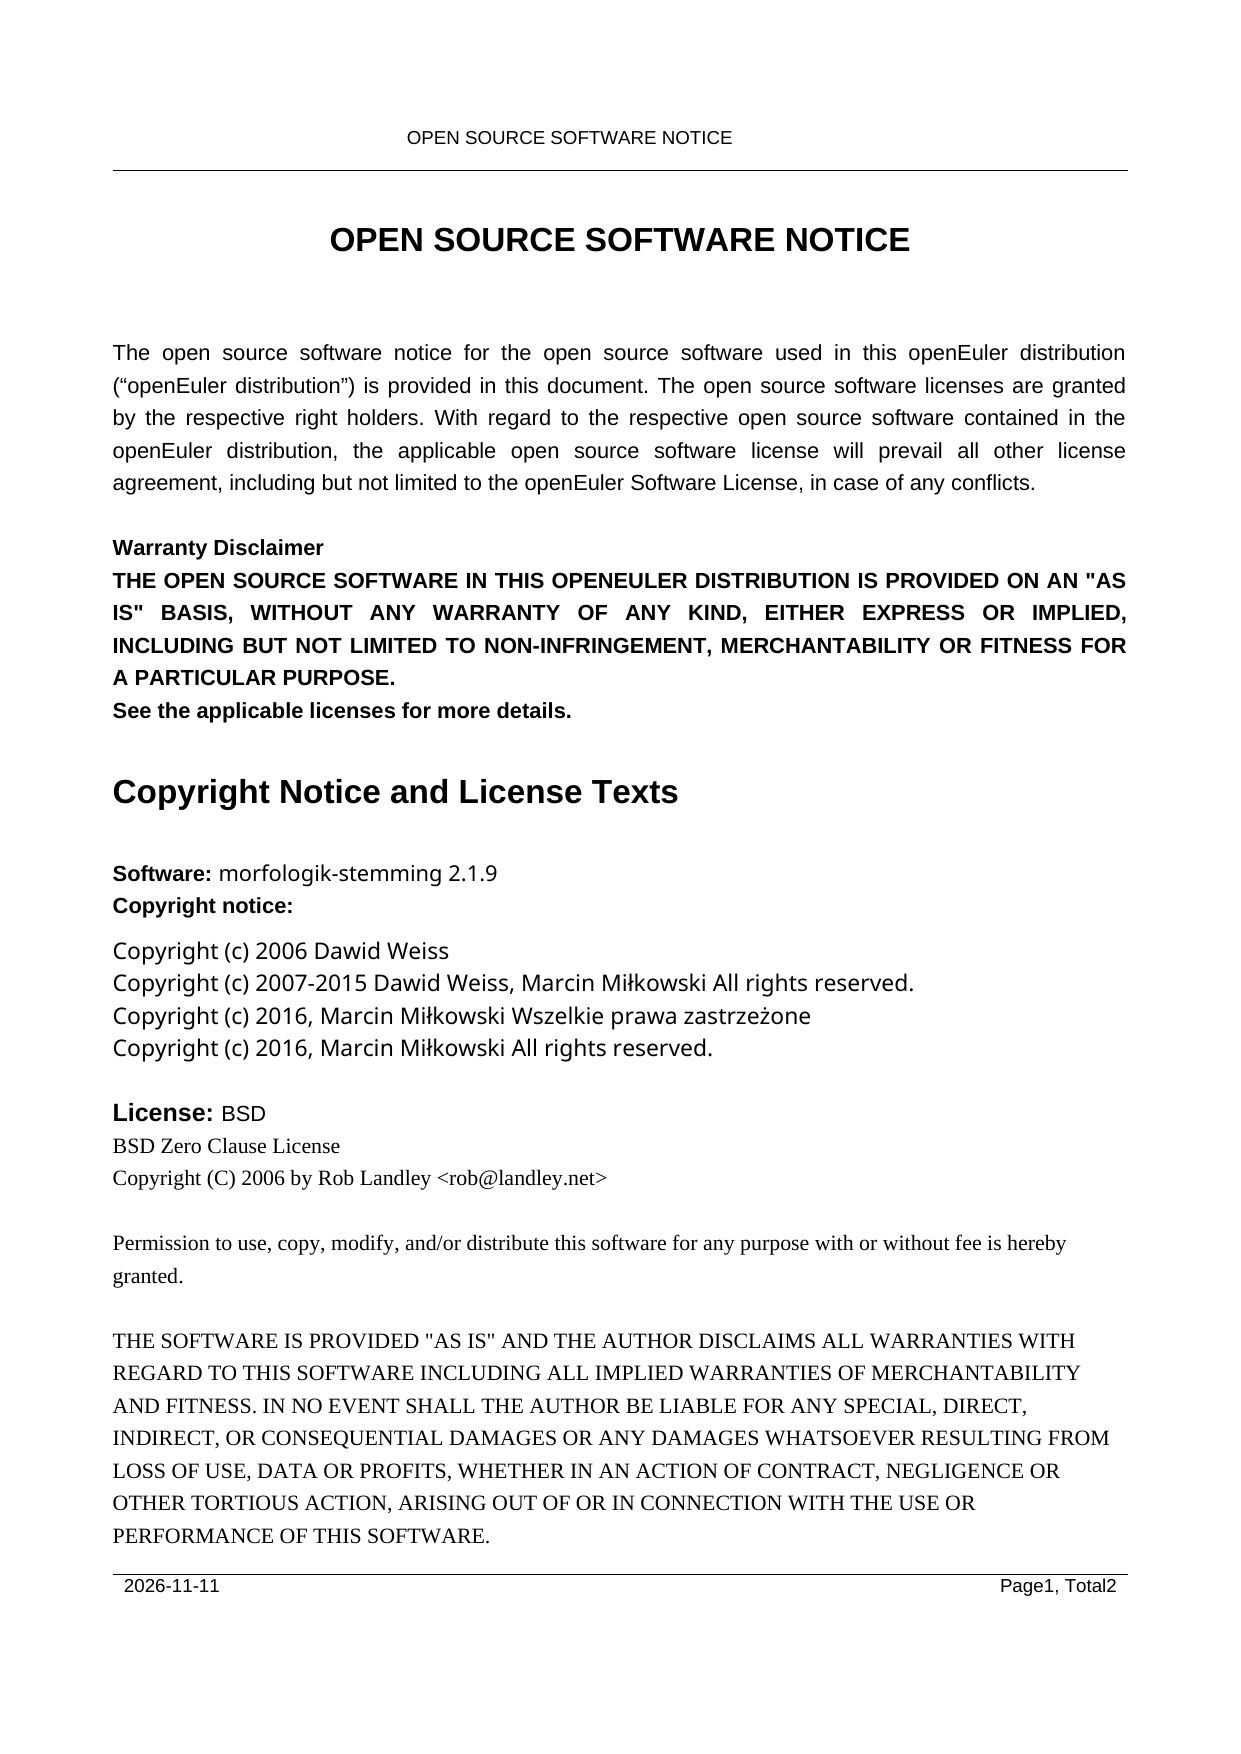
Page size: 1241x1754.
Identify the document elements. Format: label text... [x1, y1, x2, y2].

title Software: morfologik-stemming 2.1.9 [112, 856, 1128, 889]
text THE OPEN SOURCE SOFTWARE IN THIS OPENEULER DISTRIBUTION IS PROVIDED ON AN "AS IS" BASIS, WITHOUT ANY WARRANTY OF ANY KIND, EITHER EXPRESS OR IMPLIED, INCLUDING BUT NOT LIMITED TO NON-INFRINGEMENT, MERCHANTABILITY OR FITNESS FOR A PARTICULAR PURPOSE. See the applicable licenses for more details. [112, 564, 1128, 726]
text OPEN SOURCE SOFTWARE NOTICE [112, 206, 1128, 271]
text Copyright notice: [112, 889, 1128, 921]
text Warranty Disclaimer [112, 531, 1128, 564]
text The open source software notice for the open source software used in this openEuler distribution (“openEuler distribution”) is provided in this document. The open source software licenses are granted by the respective right holders. With regard to the respective open source software contained in the openEuler distribution, the applicable open source software license will prevail all other license agreement, including but not limited to the openEuler Software License, in case of any conflicts. [112, 336, 1128, 499]
text License: BSD [112, 1096, 1128, 1129]
text Copyright (c) 2006 Dawid Weiss Copyright (c) 2007-2015 Dawid Weiss, Marcin Miłkowski All rights reserved. Copyright (c) 2016, Marcin Miłkowski Wszelkie prawa zastrzeżone Copyright (c) 2016, Marcin Miłkowski All rights reserved. [112, 934, 1128, 1096]
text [112, 1129, 1128, 1551]
text Copyright Notice and License Texts [112, 759, 1128, 824]
